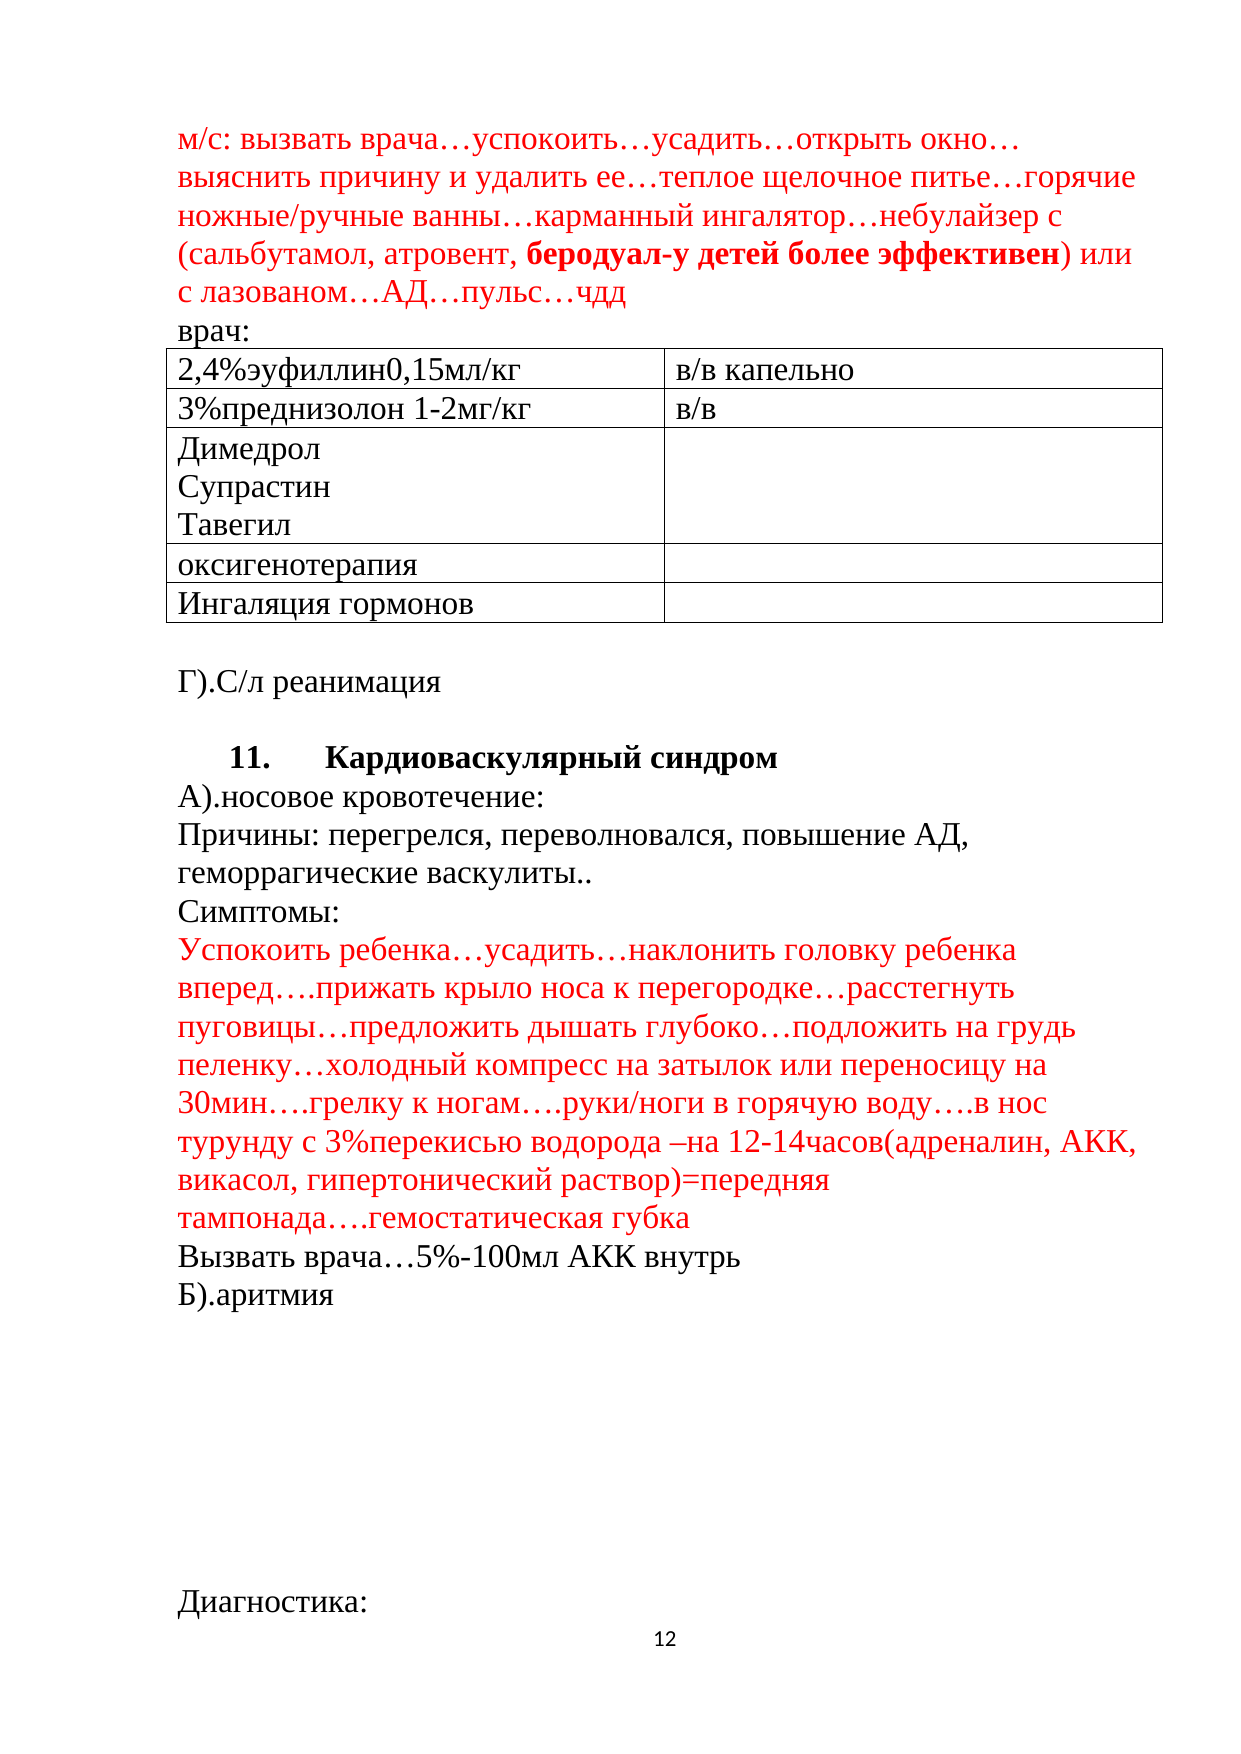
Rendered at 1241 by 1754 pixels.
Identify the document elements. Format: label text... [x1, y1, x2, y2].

table_header 2,4%эуфиллин0,15мл/кг [167, 349, 664, 387]
text м/с: вызвать врача…успокоить…усадить…открыть окно…выяснить причину и удалить ее…теплое щелочное питье…горячие ножные/ручные ванны…карманный ингалятор…небулайзер с (сальбутамол, атровент, беродуал-у детей более эффективен) или с лазованом…АД…пульс…чдд [177, 118, 1152, 310]
table_cell Димедрол Супрастин Тавегил [167, 428, 664, 543]
text врач: [177, 310, 1152, 348]
table_cell [665, 544, 1162, 582]
text Вызвать врача…5%-100мл АКК внутрь [177, 1236, 1152, 1274]
list Кардиоваскулярный синдром [229, 738, 1152, 776]
text Диагностика: [177, 1581, 1152, 1619]
text А).носовое кровотечение: [177, 776, 1152, 814]
text Причины: перегрелся, переволновался, повышение АД, геморрагические васкулиты.. [177, 814, 1152, 891]
table_cell 3%преднизолон 1-2мг/кг [167, 389, 664, 427]
text Успокоить ребенка…усадить…наклонить головку ребенка вперед….прижать крыло носа к перегородке…расстегнуть пуговицы…предложить дышать глубоко…подложить на грудь пеленку…холодный компресс на затылок или переносицу на 30мин….грелку к ногам….руки/ноги в горячую воду….в нос турунду с 3%перекисью водорода –на 12-14часов(адреналин, АКК, викасол, гипертонический раствор)=передняя тампонада….гемостатическая губка [177, 929, 1152, 1236]
table_cell [665, 428, 1162, 543]
table_cell [665, 583, 1162, 622]
table_cell Ингаляция гормонов [167, 583, 664, 622]
text Г).С/л реанимация [177, 661, 1152, 699]
text Симптомы: [177, 891, 1152, 929]
table_cell оксигенотерапия [167, 544, 664, 582]
text Б).аритмия [177, 1274, 1152, 1313]
table_cell в/в [665, 389, 1162, 427]
table_header в/в капельно [665, 349, 1162, 387]
